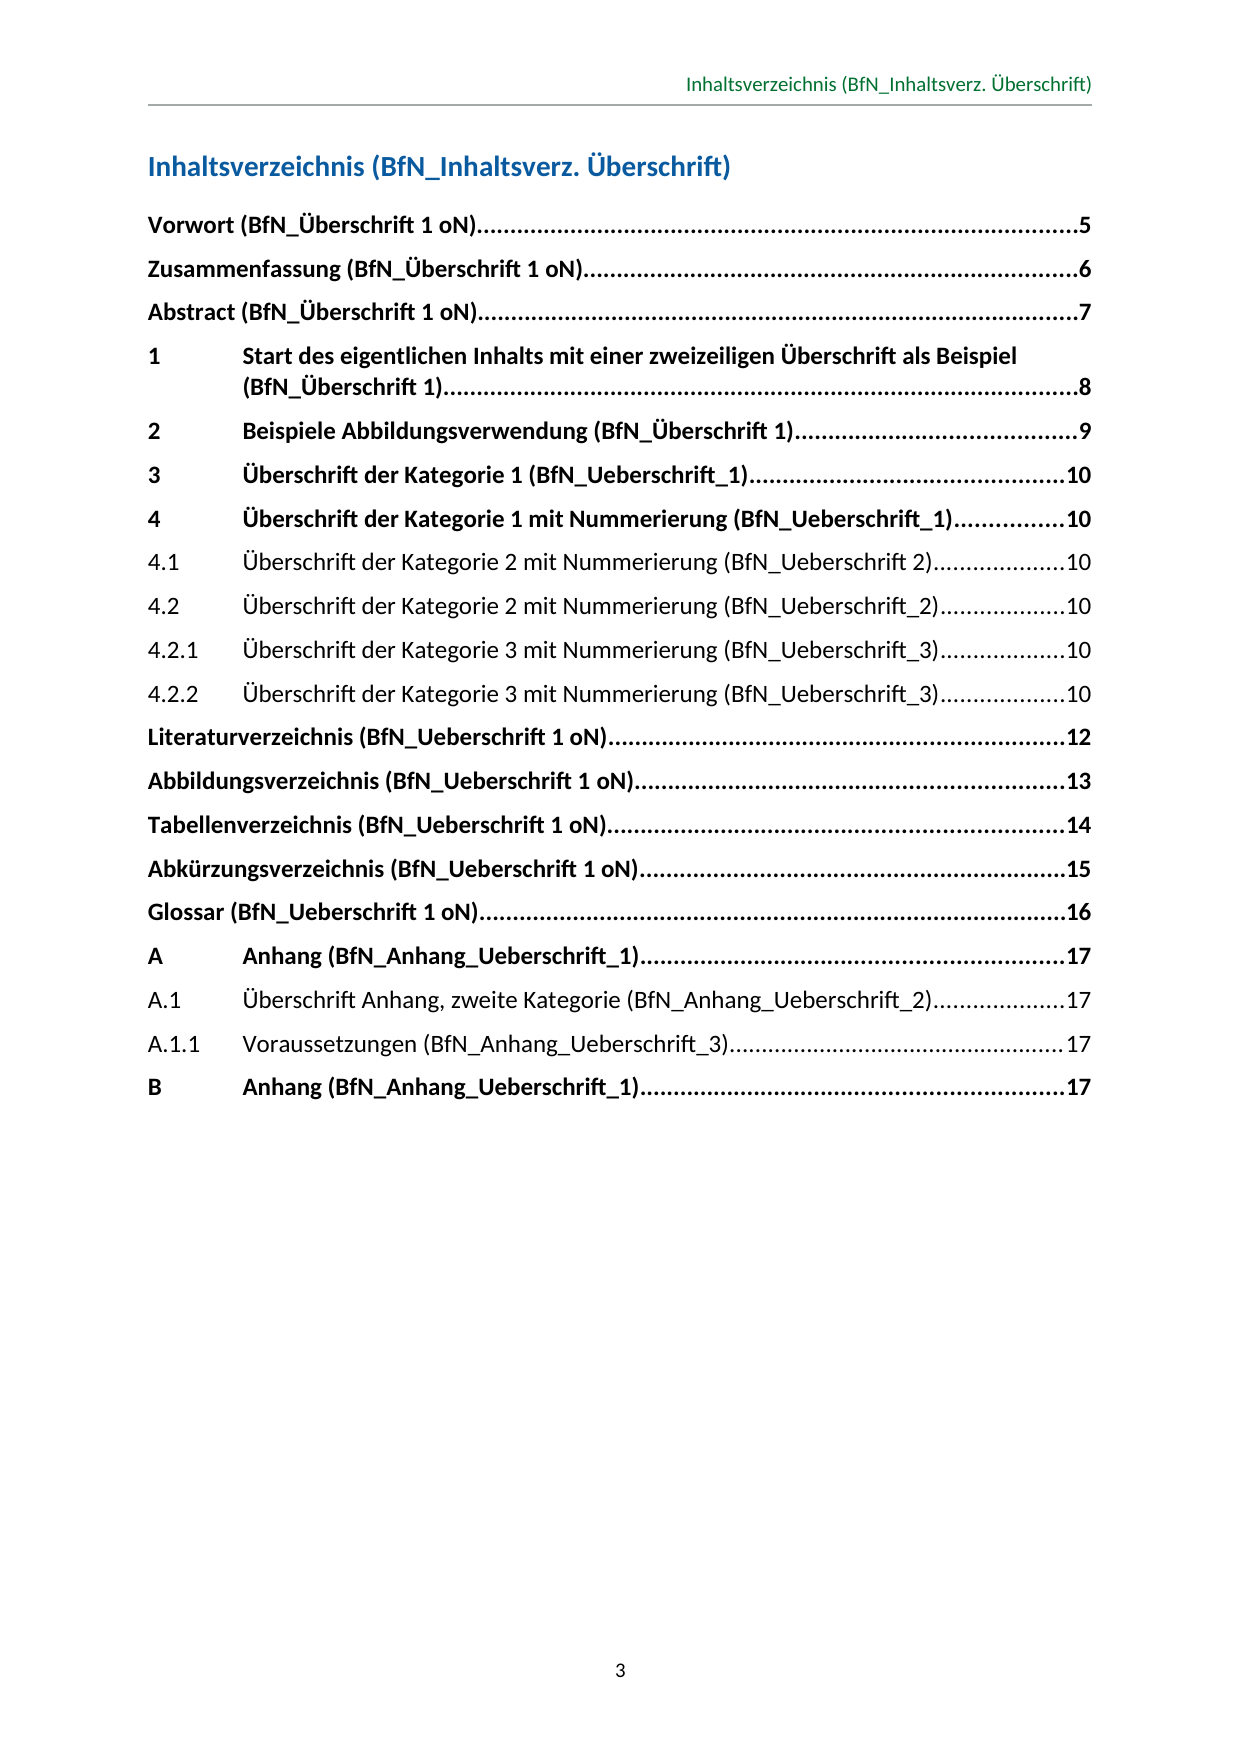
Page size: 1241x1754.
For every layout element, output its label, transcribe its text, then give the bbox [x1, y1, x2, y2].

text A.1.1 Voraussetzungen (BfN_Anhang_Ueberschrift_3) 17 [148, 1027, 1092, 1058]
text 3 Überschrift der Kategorie 1 (BfN_Ueberschrift_1) 10 [148, 458, 1092, 489]
text 4.2 Überschrift der Kategorie 2 mit Nummerierung (BfN_Ueberschrift_2) 10 [148, 589, 1092, 621]
text Zusammenfassung (BfN_Überschrift 1 oN) 6 [148, 252, 1092, 283]
text 1 Start des eigentlichen Inhalts mit einer zweizeiligen Überschrift als Beispiel (BfN_Überschrift 1) 8 [148, 339, 1092, 402]
text Tabellenverzeichnis (BfN_Ueberschrift 1 oN) 14 [148, 808, 1092, 839]
text A Anhang (BfN_Anhang_Ueberschrift_1) 17 [148, 939, 1092, 971]
text B Anhang (BfN_Anhang_Ueberschrift_1) 17 [148, 1071, 1092, 1102]
text Vorwort (BfN_Überschrift 1 oN) 5 [148, 208, 1092, 239]
text A.1 Überschrift Anhang, zweite Kategorie (BfN_Anhang_Ueberschrift_2) 17 [148, 983, 1092, 1014]
text Inhaltsverzeichnis (BfN_Inhaltsverz. Überschrift) [148, 148, 1092, 183]
text 4.1 Überschrift der Kategorie 2 mit Nummerierung (BfN_Ueberschrift 2) 10 [148, 546, 1092, 577]
text 2 Beispiele Abbildungsverwendung (BfN_Überschrift 1) 9 [148, 414, 1092, 446]
text 4.2.1 Überschrift der Kategorie 3 mit Nummerierung (BfN_Ueberschrift_3) 10 [148, 633, 1092, 664]
text Abstract (BfN_Überschrift 1 oN) 7 [148, 296, 1092, 327]
text Literaturverzeichnis (BfN_Ueberschrift 1 oN) 12 [148, 721, 1092, 752]
text Glossar (BfN_Ueberschrift 1 oN) 16 [148, 896, 1092, 927]
text 4.2.2 Überschrift der Kategorie 3 mit Nummerierung (BfN_Ueberschrift_3) 10 [148, 677, 1092, 708]
text Abkürzungsverzeichnis (BfN_Ueberschrift 1 oN) 15 [148, 852, 1092, 883]
text Abbildungsverzeichnis (BfN_Ueberschrift 1 oN) 13 [148, 764, 1092, 796]
text 4 Überschrift der Kategorie 1 mit Nummerierung (BfN_Ueberschrift_1) 10 [148, 502, 1092, 533]
